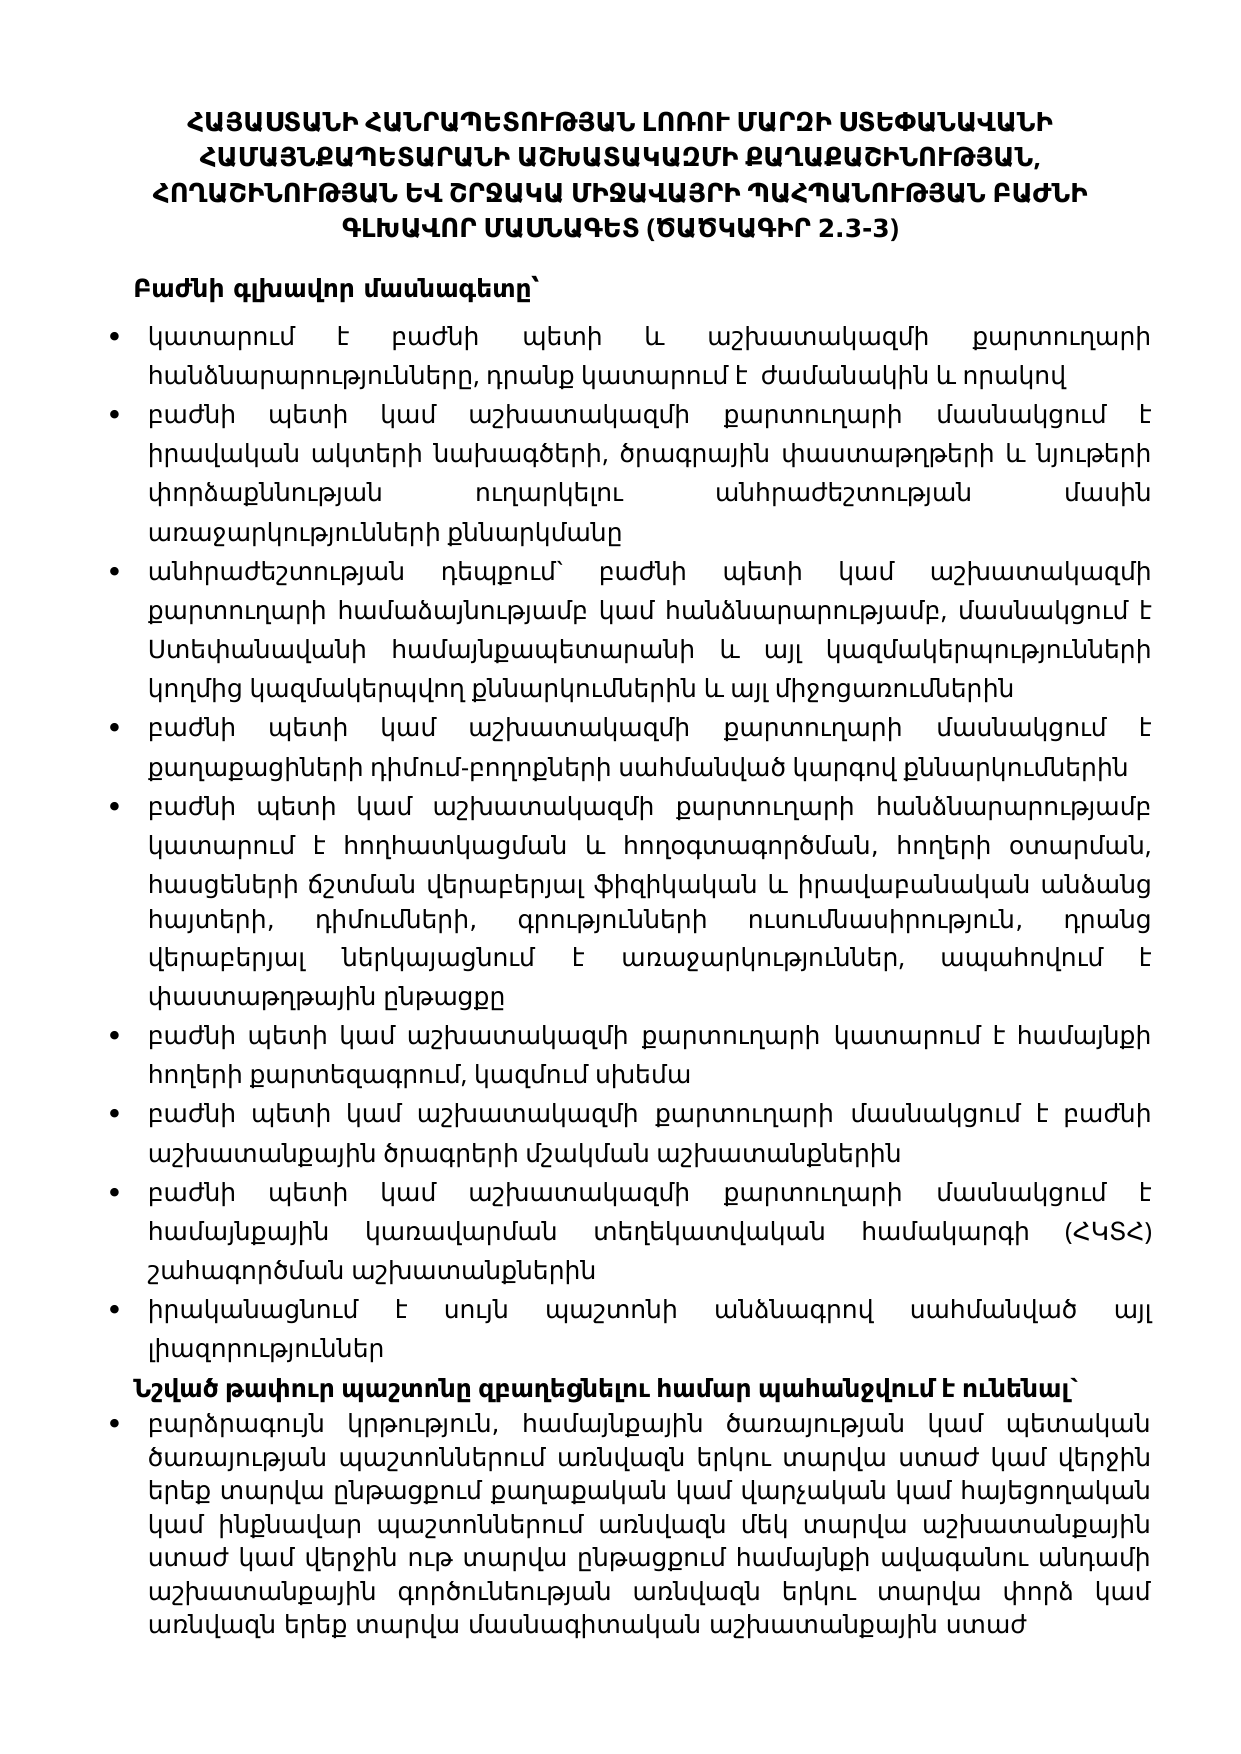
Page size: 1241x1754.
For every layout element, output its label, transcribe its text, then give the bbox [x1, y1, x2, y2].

list բաժնի պետի կամ աշխատակազմի քարտուղարի մասնակցում է իրավական ակտերի նախագծերի, ծրագրային փաստաթղթերի և նյութերի փորձաքննության ուղարկելու անհրաժեշտության մասին առաջարկությունների քննարկմանը [110, 397, 1152, 548]
list բաժնի պետի կամ աշխատակազմի քարտուղարի մասնակցում է քաղաքացիների դիմում-բողոքների սահմանված կարգով քննարկումներին [110, 710, 1152, 783]
list կատարում է բաժնի պետի և աշխատակազմի քարտուղարի հանձնարարությունները, դրանք կատարում է ժամանակին և որակով [110, 318, 1152, 392]
text ՀԱՅԱՍՏԱՆԻ ՀԱՆՐԱՊԵՏՈՒԹՅԱՆ ԼՈՌՈՒ ՄԱՐԶԻ ՍՏԵՓԱՆԱՎԱՆԻ ՀԱՄԱՅՆՔԱՊԵՏԱՐԱՆԻ ԱՇԽԱՏԱԿԱԶՄԻ ՔԱՂԱՔԱՇԻՆՈՒԹՅԱՆ, ՀՈՂԱՇԻՆՈՒԹՅԱՆ ԵՎ ՇՐՋԱԿԱ ՄԻՋԱՎԱՅՐԻ ՊԱՀՊԱՆՈՒԹՅԱՆ ԲԱԺՆԻ ԳԼԽԱՎՈՐ ՄԱՍՆԱԳԵՏ (ԾԱԾԿԱԳԻՐ 2.3-3) [89, 103, 1152, 246]
list անհրաժեշտության դեպքում` բաժնի պետի կամ աշխատակազմի քարտուղարի համաձայնությամբ կամ հանձնարարությամբ, մասնակցում է Ստեփանավանի համայնքապետարանի և այլ կազմակերպությունների կողմից կազմակերպվող քննարկումներին և այլ միջոցառումներին [110, 553, 1152, 705]
list բաժնի պետի կամ աշխատակազմի քարտուղարի մասնակցում է բաժնի աշխատանքային ծրագրերի մշակման աշխատանքներին [110, 1096, 1152, 1169]
list Բաժնի գլխավոր մասնագետը՝ [133, 275, 1152, 304]
list բաժնի պետի կամ աշխատակազմի քարտուղարի հանձնարարությամբ կատարում է հողհատկացման և հողօգտագործման, հողերի օտարման, հասցեների ճշտման վերաբերյալ ֆիզիկական և իրավաբանական անձանց հայտերի, դիմումների, գրությունների ուսումնասիրություն, դրանց վերաբերյալ ներկայացնում է առաջարկություններ, ապահովում է փաստաթղթային ընթացքը [110, 788, 1152, 1013]
list Նշված թափուր պաշտոնը զբաղեցնելու համար պահանջվում է ունենալ` [133, 1370, 1152, 1404]
list իրականացնում է սույն պաշտոնի անձնագրով սահմանված այլ լիազորություններ [110, 1292, 1152, 1365]
list բարձրագույն կրթություն, համայնքային ծառայության կամ պետական ծառայության պաշտոններում առնվազն երկու տարվա ստաժ կամ վերջին երեք տարվա ընթացքում քաղաքական կամ վարչական կամ հայեցողական կամ ինքնավար պաշտոններում առնվազն մեկ տարվա աշխատանքային ստաժ կամ վերջին ութ տարվա ընթացքում համայնքի ավագանու անդամի աշխատանքային գործունեության առնվազն երկու տարվա փորձ կամ առնվազն երեք տարվա մասնագիտական աշխատանքային ստաժ [110, 1409, 1152, 1640]
list բաժնի պետի կամ աշխատակազմի քարտուղարի մասնակցում է համայնքային կառավարման տեղեկատվական համակարգի (ՀԿՏՀ) շահագործման աշխատանքներին [110, 1174, 1152, 1287]
list բաժնի պետի կամ աշխատակազմի քարտուղարի կատարում է համայնքի հողերի քարտեզագրում, կազմում սխեմա [110, 1018, 1152, 1091]
